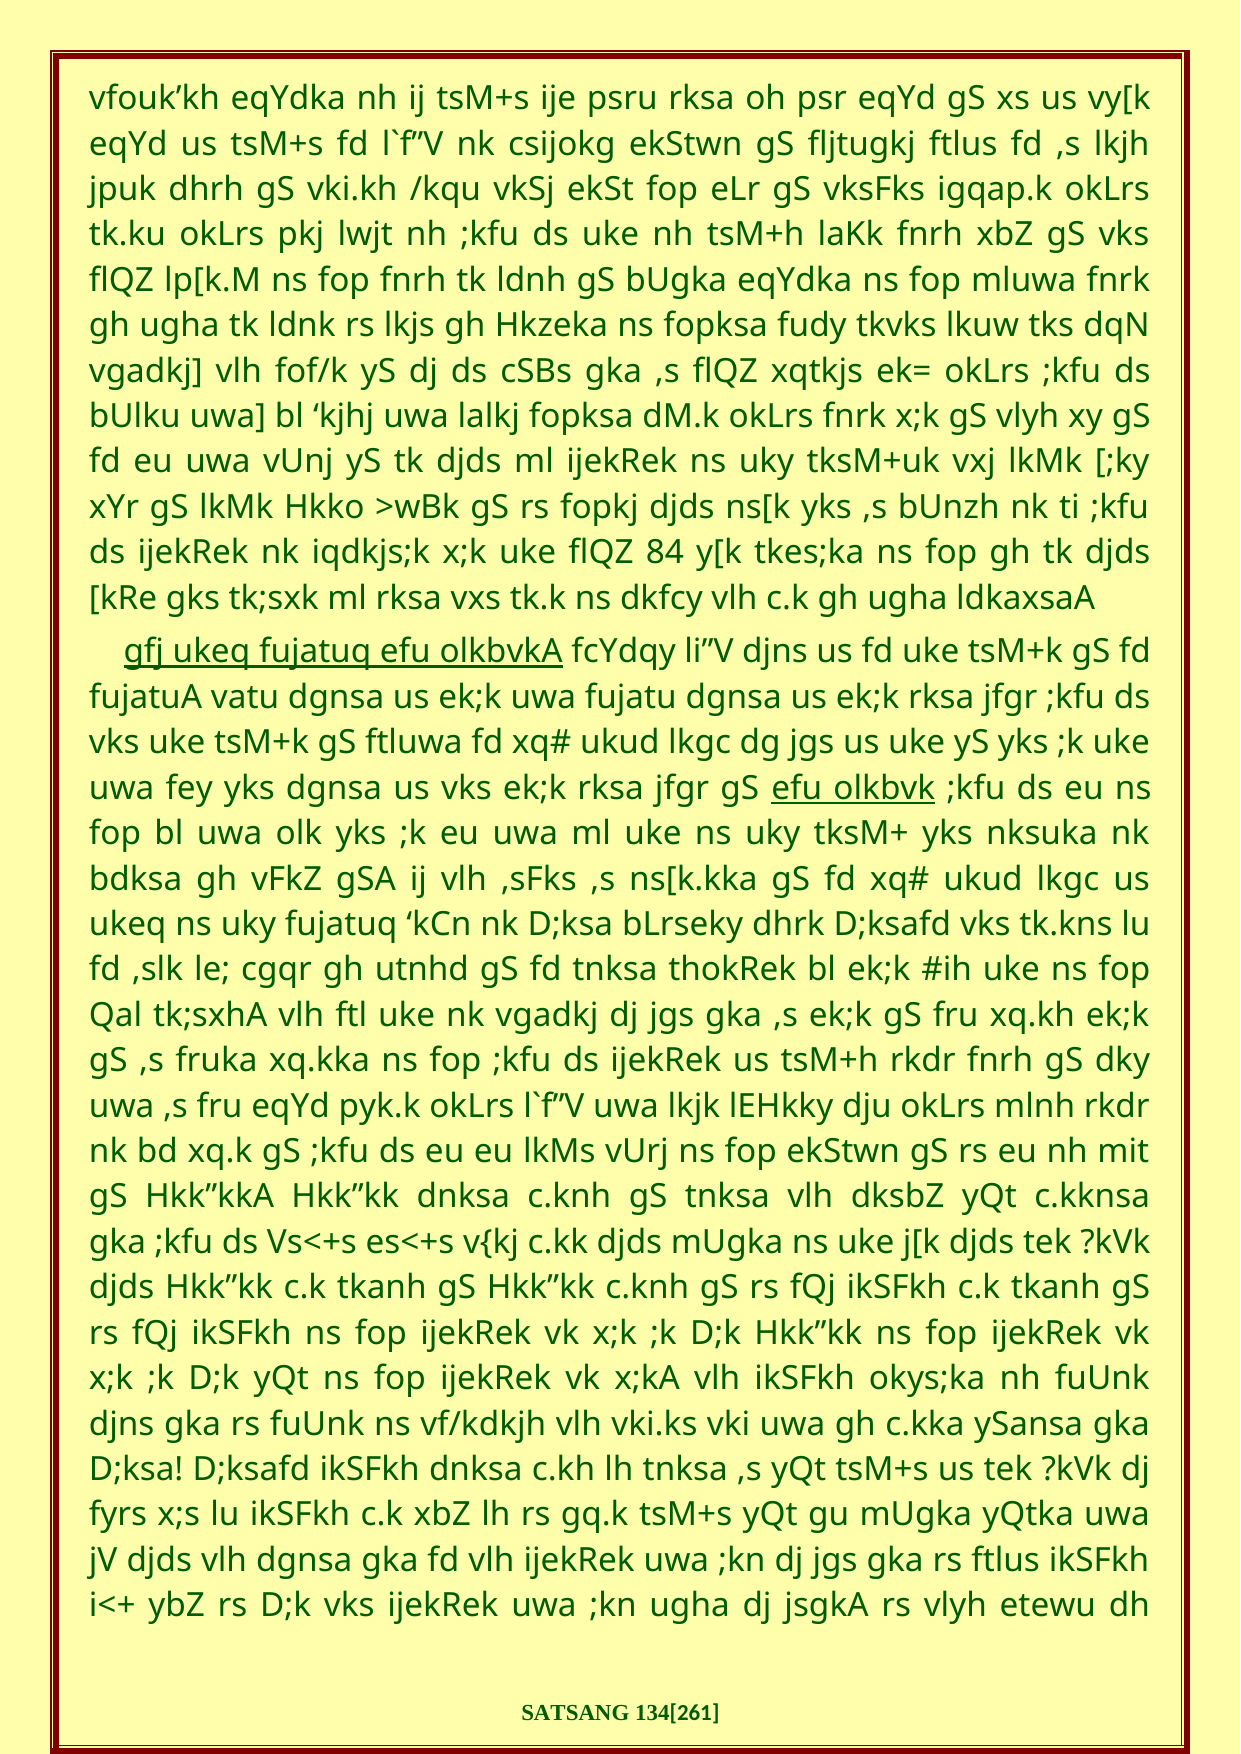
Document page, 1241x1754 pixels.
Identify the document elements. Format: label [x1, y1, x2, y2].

text [89, 627, 1152, 1626]
text [89, 74, 1152, 619]
